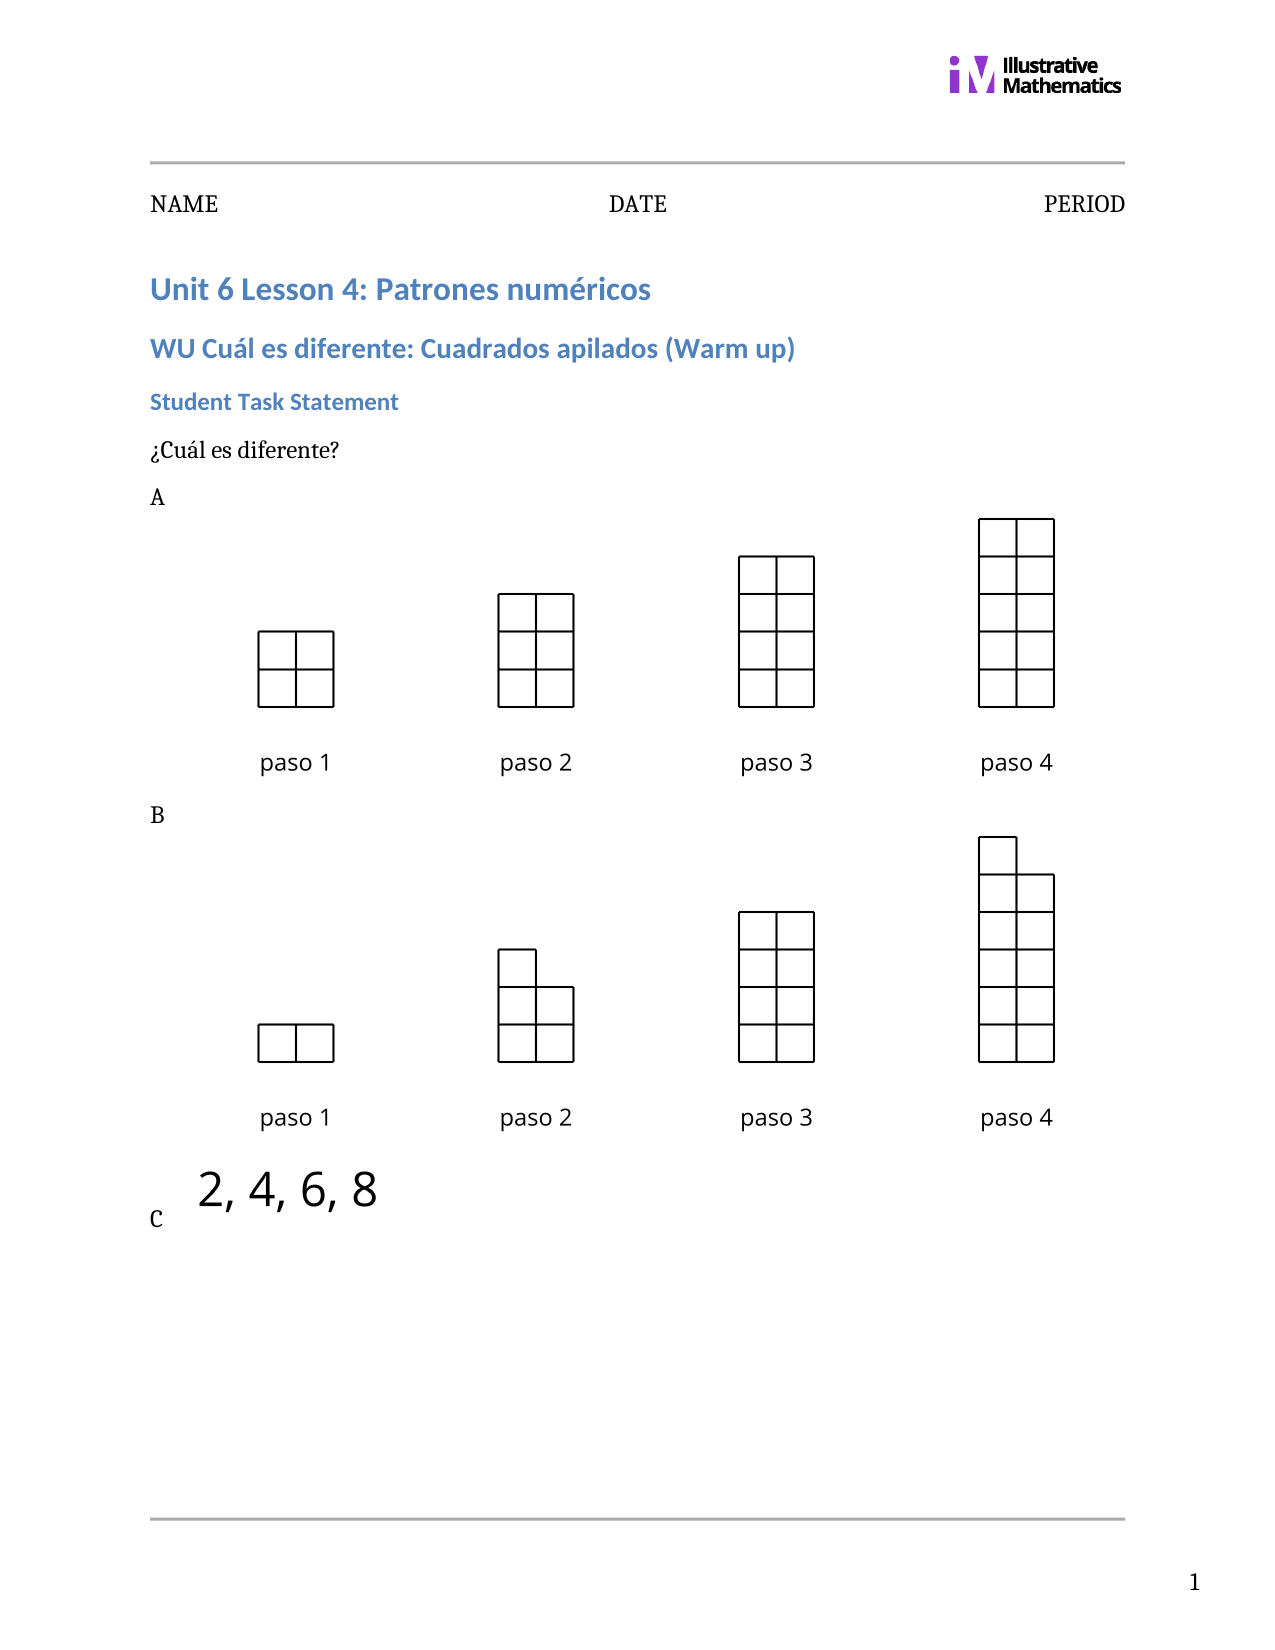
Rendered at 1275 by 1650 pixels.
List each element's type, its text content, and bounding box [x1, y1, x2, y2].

subtitle Student Task Statement [150, 386, 1125, 417]
picture [181, 1155, 393, 1228]
text C [150, 1156, 1125, 1234]
subtitle Unit 6 Lesson 4: Patrones numéricos [150, 268, 1125, 309]
text ¿Cuál es diferente? [150, 436, 1125, 464]
picture [168, 511, 1144, 782]
picture [949, 55, 1121, 93]
subtitle WU Cuál es diferente: Cuadrados apilados (Warm up) [150, 330, 1125, 366]
picture [168, 829, 1144, 1137]
